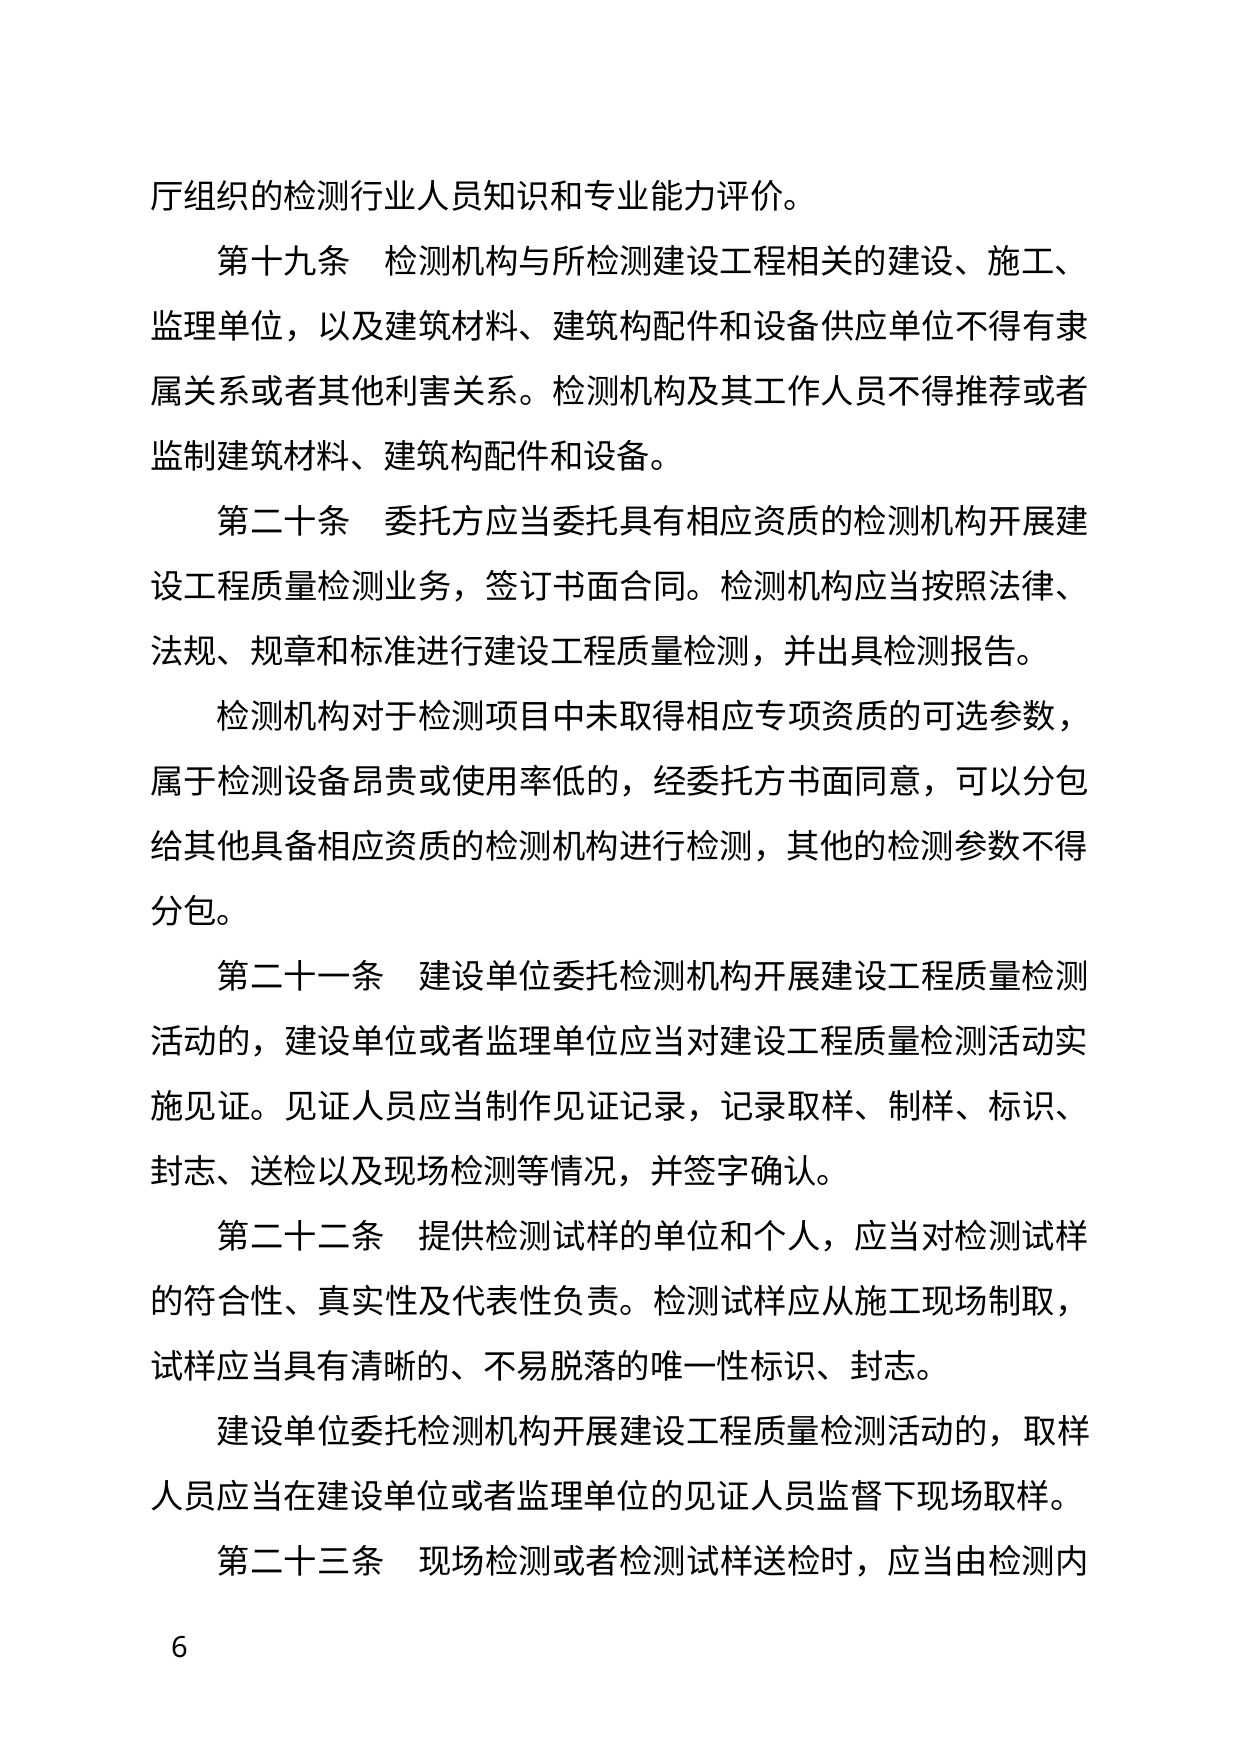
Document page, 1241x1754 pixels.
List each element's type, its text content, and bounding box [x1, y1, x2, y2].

text 第二十一条 建设单位委托检测机构开展建设工程质量检测活动的，建设单位或者监理单位应当对建设工程质量检测活动实施见证。见证人员应当制作见证记录，记录取样、制样、标识、封志、送检以及现场检测等情况，并签字确认。 [150, 942, 1090, 1202]
text 第二十二条 提供检测试样的单位和个人，应当对检测试样的符合性、真实性及代表性负责。检测试样应从施工现场制取，试样应当具有清晰的、不易脱落的唯一性标识、封志。 [150, 1202, 1090, 1397]
text 建设单位委托检测机构开展建设工程质量检测活动的，取样人员应当在建设单位或者监理单位的见证人员监督下现场取样。 [150, 1397, 1090, 1527]
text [150, 162, 1090, 227]
text 第十九条 检测机构与所检测建设工程相关的建设、施工、监理单位，以及建筑材料、建筑构配件和设备供应单位不得有隶属关系或者其他利害关系。检测机构及其工作人员不得推荐或者监制建筑材料、建筑构配件和设备。 [150, 227, 1090, 487]
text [150, 1527, 1090, 1592]
text 第二十条 委托方应当委托具有相应资质的检测机构开展建设工程质量检测业务，签订书面合同。检测机构应当按照法律、法规、规章和标准进行建设工程质量检测，并出具检测报告。 [150, 487, 1090, 682]
text 检测机构对于检测项目中未取得相应专项资质的可选参数，属于检测设备昂贵或使用率低的，经委托方书面同意，可以分包给其他具备相应资质的检测机构进行检测，其他的检测参数不得分包。 [150, 682, 1090, 942]
